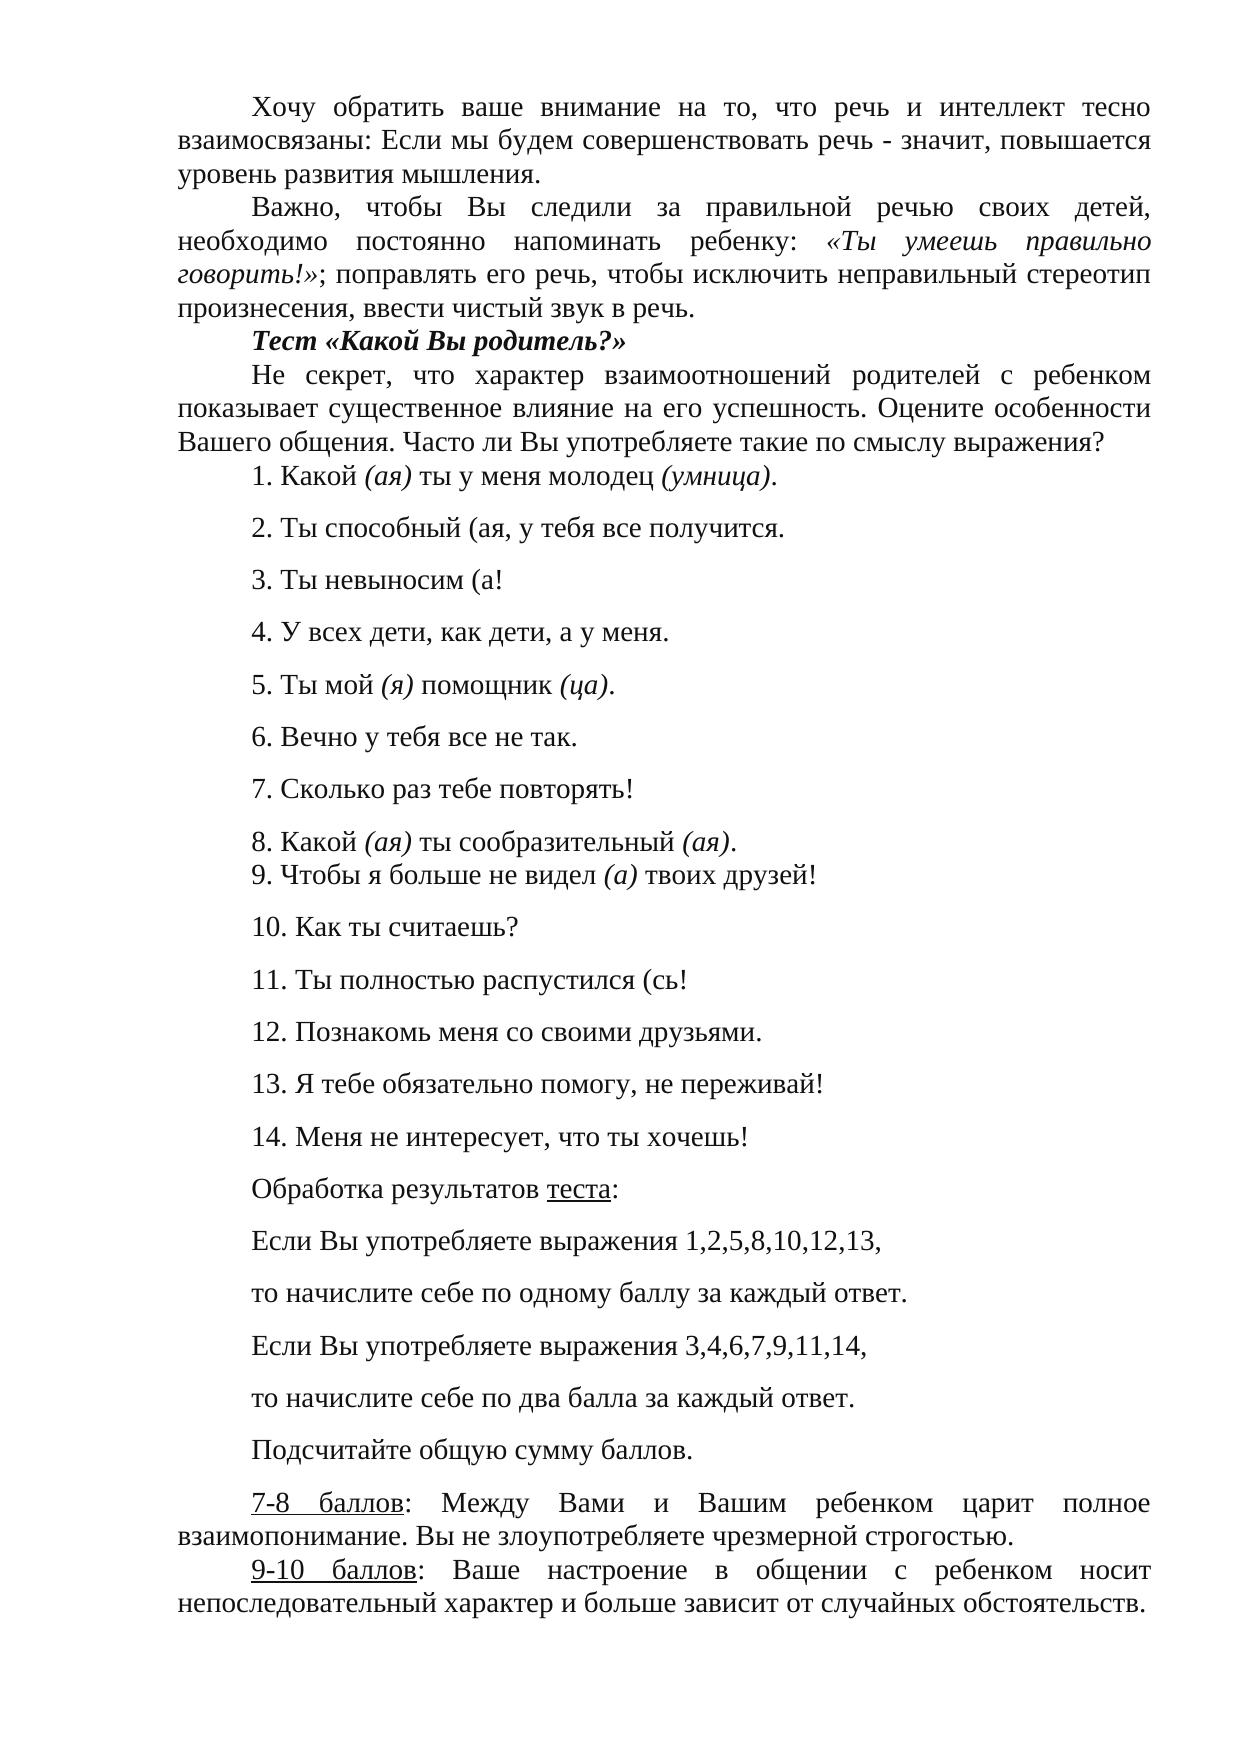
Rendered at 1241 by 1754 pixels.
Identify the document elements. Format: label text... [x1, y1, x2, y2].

text 7-8 баллов: Между Вами и Вашим ребенком царит полное взаимопонимание. Вы не злоупотребляете чрезмерной строгостью. [177, 1485, 1152, 1552]
text 10. Как ты считаешь? [177, 909, 1152, 943]
text Если Вы употребляете выражения 1,2,5,8,10,12,13, [177, 1223, 1152, 1257]
text 7. Сколько раз тебе повторять! [177, 771, 1152, 805]
text 13. Я тебе обязательно помогу, не переживай! [177, 1066, 1152, 1100]
text то начислите себе по два балла за каждый ответ. [177, 1380, 1152, 1414]
text 9. Чтобы я больше не видел (а) твоих друзей! [177, 857, 1152, 891]
text Подсчитайте общую сумму баллов. [177, 1432, 1152, 1466]
text 3. Ты невыносим (а! [177, 562, 1152, 596]
text 11. Ты полностью распустился (сь! [177, 962, 1152, 995]
text 1. Какой (ая) ты у меня молодец (умница). [177, 458, 1152, 491]
text 6. Вечно у тебя все не так. [177, 719, 1152, 753]
text 2. Ты способный (ая, у тебя все получится. [177, 510, 1152, 543]
text 8. Какой (ая) ты сообразительный (ая). [177, 824, 1152, 857]
text Важно, чтобы Вы следили за правильной речью своих детей, необходимо постоянно напоминать ребенку: «Ты умеешь правильно говорить!»; поправлять его речь, чтобы исключить неправильный стереотип произнесения, ввести чистый звук в речь. [177, 189, 1152, 323]
text Не секрет, что характер взаимоотношений родителей с ребенком показывает существенное влияние на его успешность. Оцените особенности Вашего общения. Часто ли Вы употребляете такие по смыслу выражения? [177, 357, 1152, 458]
text Тест «Какой Вы родитель?» [177, 323, 1152, 357]
text Хочу обратить ваше внимание на то, что речь и интеллект тесно взаимосвязаны: Если мы будем совершенствовать речь - значит, повышается уровень развития мышления. [177, 89, 1152, 189]
text 9-10 баллов: Ваше настроение в общении с ребенком носит непоследовательный характер и больше зависит от случайных обстоятельств. [177, 1552, 1152, 1619]
text 12. Познакомь меня со своими друзьями. [177, 1014, 1152, 1048]
text 14. Меня не интересует, что ты хочешь! [177, 1119, 1152, 1152]
text Обработка результатов теста: [177, 1171, 1152, 1204]
text 4. У всех дети, как дети, а у меня. [177, 614, 1152, 648]
text то начислите себе по одному баллу за каждый ответ. [177, 1276, 1152, 1309]
text 5. Ты мой (я) помощник (ца). [177, 667, 1152, 700]
text Если Вы употребляете выражения 3,4,6,7,9,11,14, [177, 1328, 1152, 1361]
